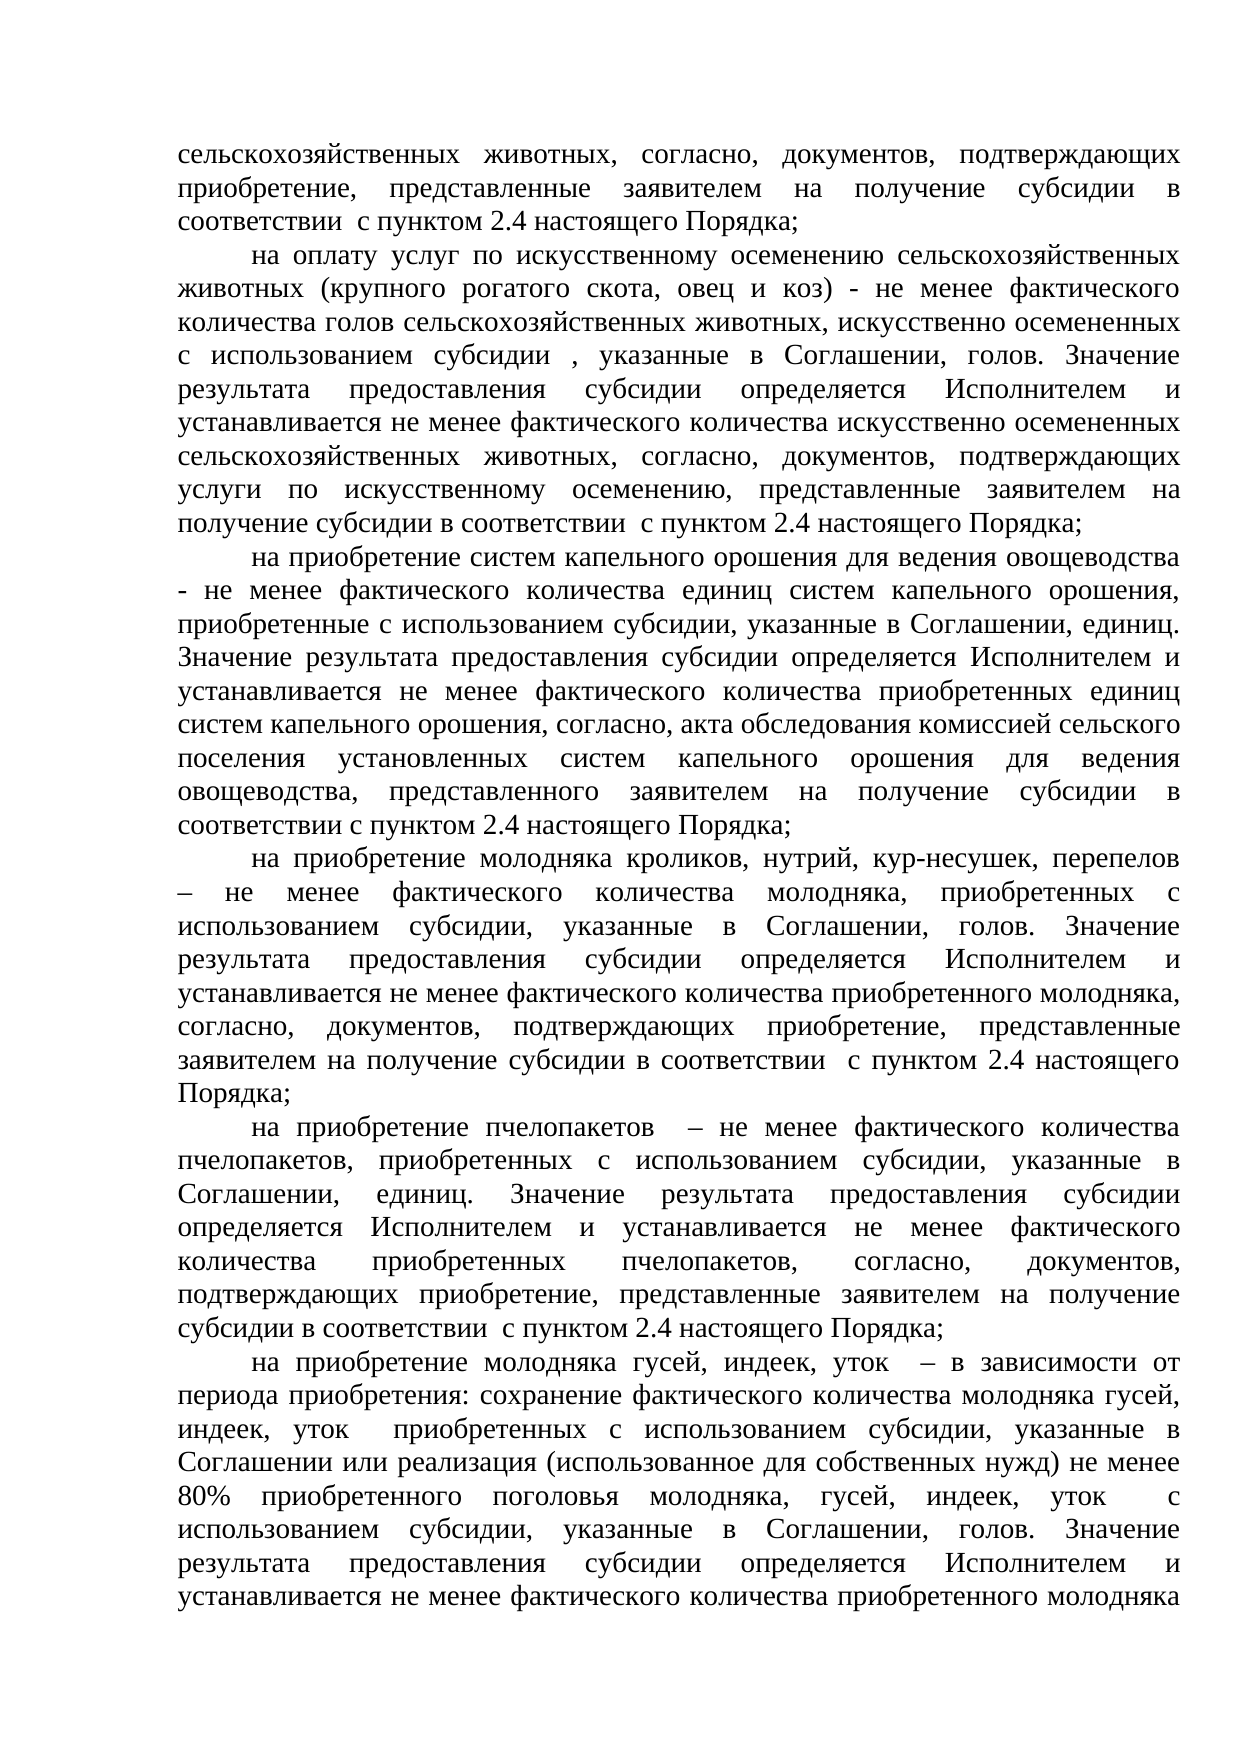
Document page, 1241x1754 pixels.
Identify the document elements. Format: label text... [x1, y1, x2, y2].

text на приобретение пчелопакетов – не менее фактического количества пчелопакетов, приобретенных с использованием субсидии, указанные в Соглашении, единиц. Значение результата предоставления субсидии определяется Исполнителем и устанавливается не менее фактического количества приобретенных пчелопакетов, согласно, документов, подтверждающих приобретение, представленные заявителем на получение субсидии в соответствии с пунктом 2.4 настоящего Порядка; [177, 1109, 1181, 1344]
text на оплату услуг по искусственному осеменению сельскохозяйственных животных (крупного рогатого скота, овец и коз) - не менее фактического количества голов сельскохозяйственных животных, искусственно осемененных с использованием субсидии , указанные в Соглашении, голов. Значение результата предоставления субсидии определяется Исполнителем и устанавливается не менее фактического количества искусственно осемененных сельскохозяйственных животных, согласно, документов, подтверждающих услуги по искусственному осеменению, представленные заявителем на получение субсидии в соответствии с пунктом 2.4 настоящего Порядка; [177, 237, 1181, 539]
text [177, 1344, 1181, 1612]
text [177, 136, 1181, 237]
text на приобретение молодняка кроликов, нутрий, кур-несушек, перепелов – не менее фактического количества молодняка, приобретенных с использованием субсидии, указанные в Соглашении, голов. Значение результата предоставления субсидии определяется Исполнителем и устанавливается не менее фактического количества приобретенного молодняка, согласно, документов, подтверждающих приобретение, представленные заявителем на получение субсидии в соответствии с пунктом 2.4 настоящего Порядка; [177, 841, 1181, 1109]
text на приобретение систем капельного орошения для ведения овощеводства - не менее фактического количества единиц систем капельного орошения, приобретенные с использованием субсидии, указанные в Соглашении, единиц. Значение результата предоставления субсидии определяется Исполнителем и устанавливается не менее фактического количества приобретенных единиц систем капельного орошения, согласно, акта обследования комиссией сельского поселения установленных систем капельного орошения для ведения овощеводства, представленного заявителем на получение субсидии в соответствии с пунктом 2.4 настоящего Порядка; [177, 539, 1181, 841]
